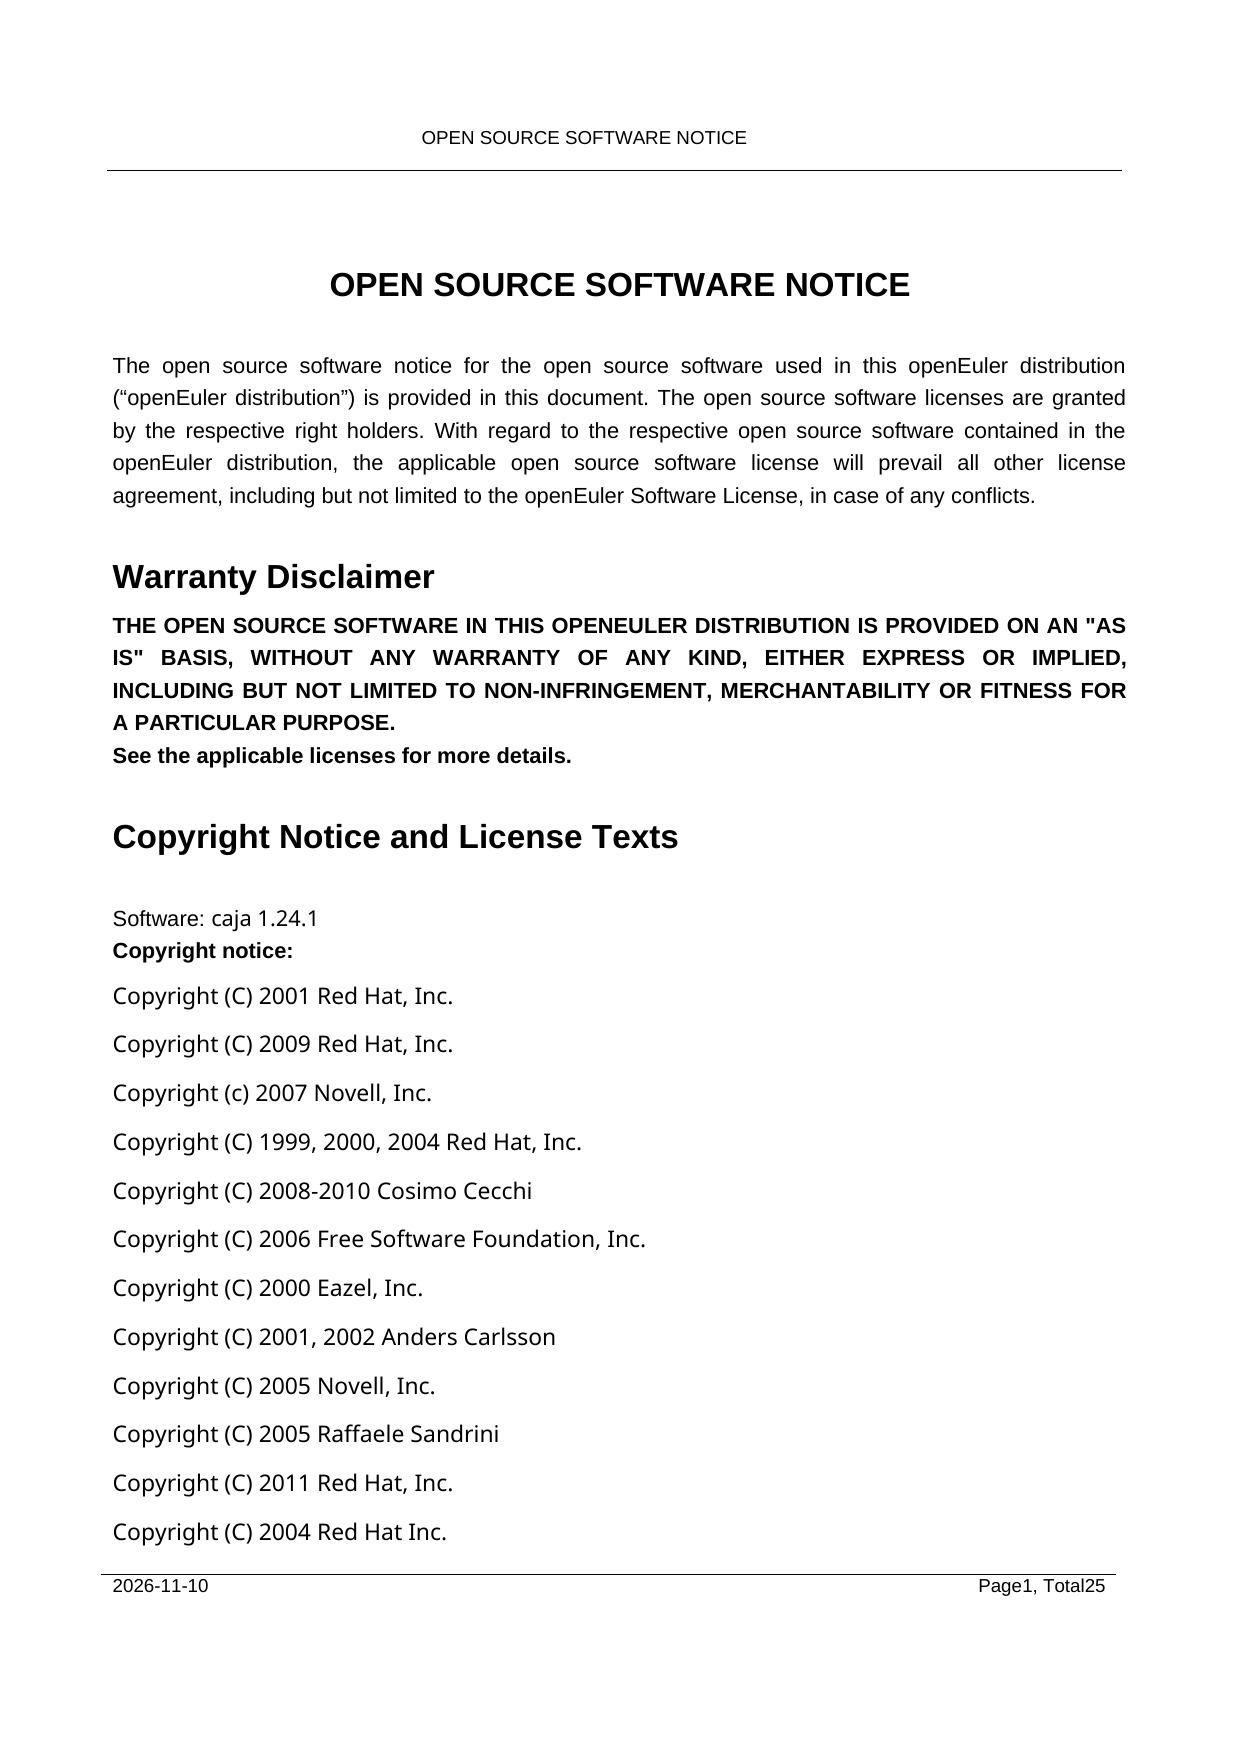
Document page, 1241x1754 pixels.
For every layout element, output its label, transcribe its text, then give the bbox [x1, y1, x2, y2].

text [112, 979, 1128, 1548]
text Software: caja 1.24.1 [112, 901, 1128, 934]
text Copyright Notice and License Texts [112, 804, 1128, 869]
text OPEN SOURCE SOFTWARE NOTICE [112, 251, 1128, 316]
text The open source software notice for the open source software used in this openEuler distribution (“openEuler distribution”) is provided in this document. The open source software licenses are granted by the respective right holders. With regard to the respective open source software contained in the openEuler distribution, the applicable open source software license will prevail all other license agreement, including but not limited to the openEuler Software License, in case of any conflicts. [112, 349, 1128, 511]
text THE OPEN SOURCE SOFTWARE IN THIS OPENEULER DISTRIBUTION IS PROVIDED ON AN "AS IS" BASIS, WITHOUT ANY WARRANTY OF ANY KIND, EITHER EXPRESS OR IMPLIED, INCLUDING BUT NOT LIMITED TO NON-INFRINGEMENT, MERCHANTABILITY OR FITNESS FOR A PARTICULAR PURPOSE. See the applicable licenses for more details. [112, 609, 1128, 771]
text Copyright notice: [112, 934, 1128, 966]
text Warranty Disclaimer [112, 544, 1128, 609]
